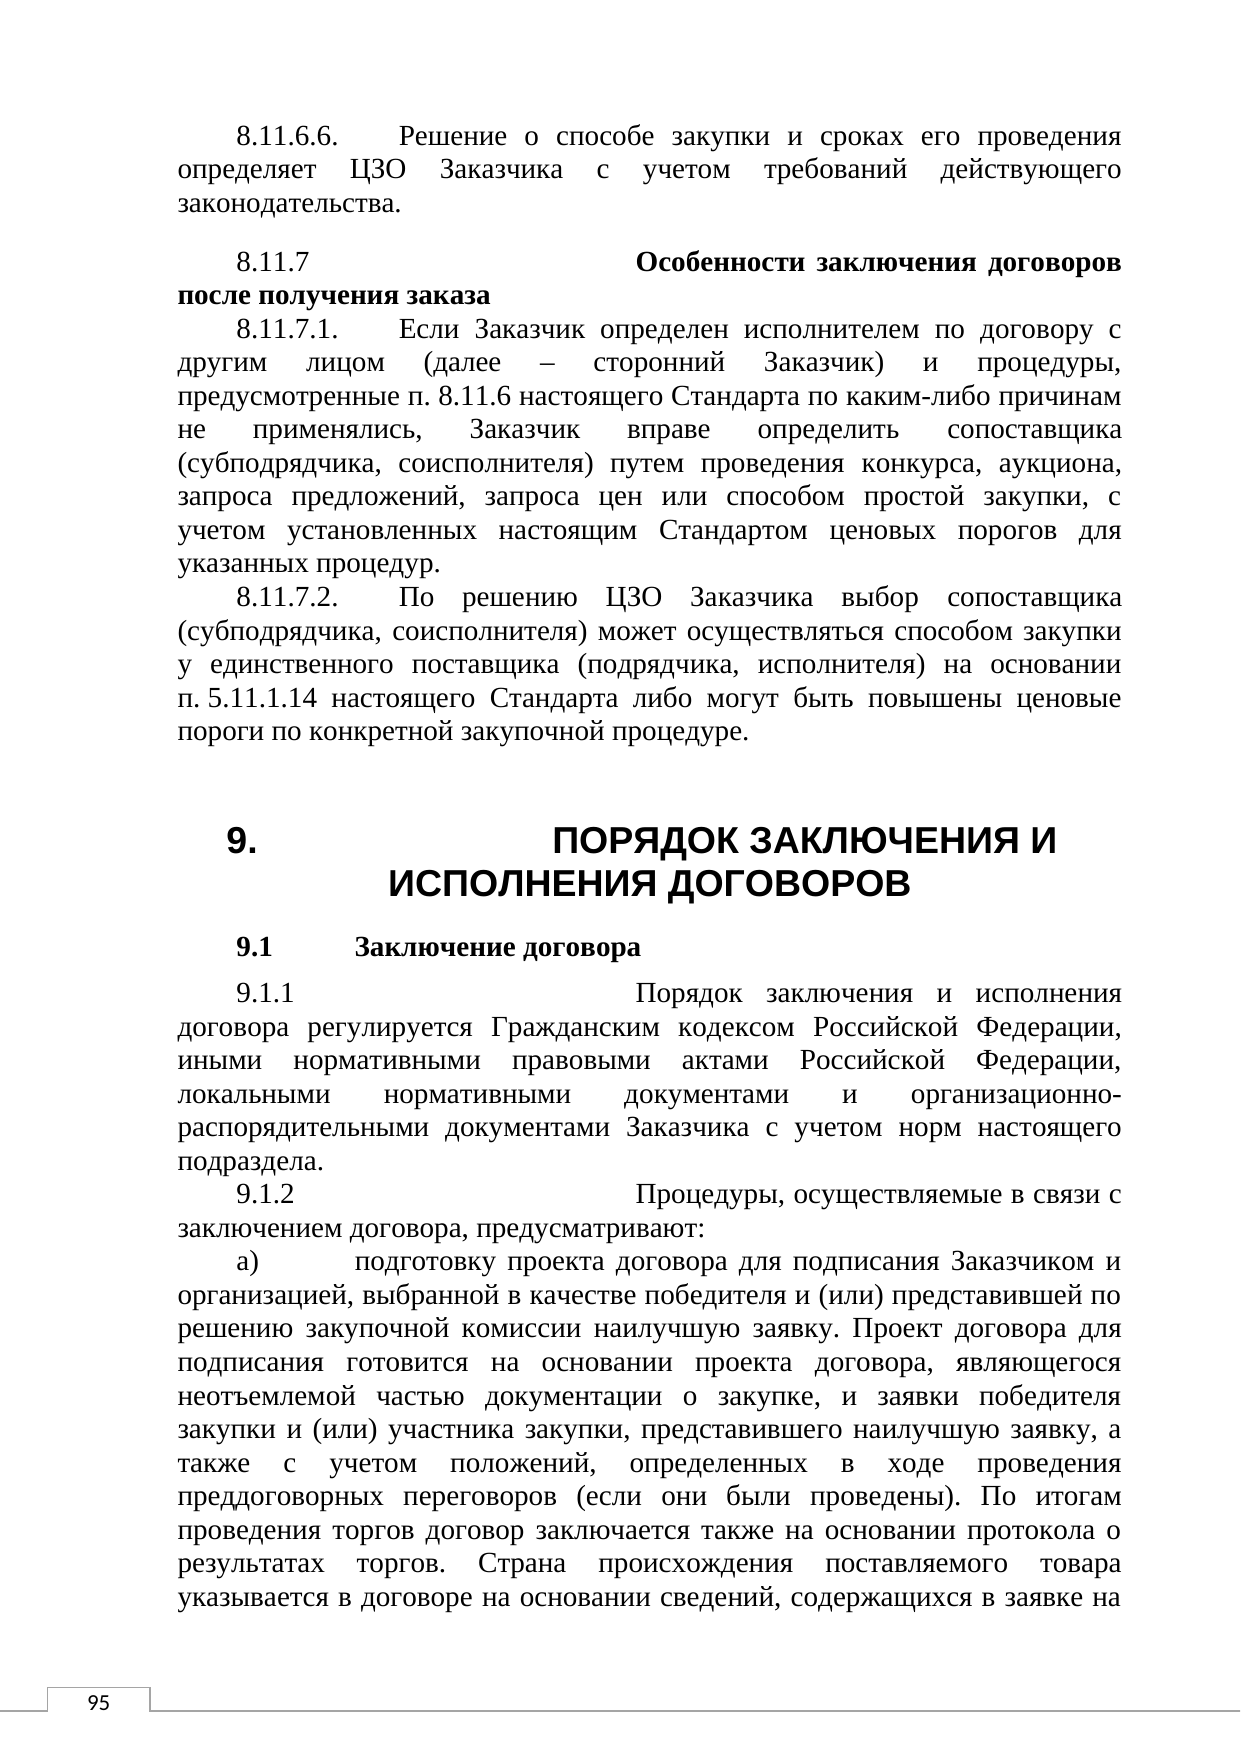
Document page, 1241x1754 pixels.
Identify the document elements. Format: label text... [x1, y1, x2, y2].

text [177, 1243, 1122, 1612]
text Порядок заключения и исполнения договора регулируется Гражданским кодексом Российской Федерации, иными нормативными правовыми актами Российской Федерации, локальными нормативными документами и организационно-распорядительными документами Заказчика с учетом норм настоящего подраздела. [177, 975, 1122, 1176]
list Если Заказчик определен исполнителем по договору с другим лицом (далее – сторонний Заказчик) и процедуры, предусмотренные п. 8.11.6 настоящего Стандарта по каким-либо причинам не применялись, Заказчик вправе определить сопоставщика (субподрядчика, соисполнителя) путем проведения конкурса, аукциона, запроса предложений, запроса цен или способом простой закупки, с учетом установленных настоящим Стандартом ценовых порогов для указанных процедур. [177, 311, 1122, 579]
text Порядок заключения и исполнения договоров [177, 818, 1122, 904]
text Процедуры, осуществляемые в связи с заключением договора, предусматривают: [177, 1176, 1122, 1243]
list По решению ЦЗО Заказчика выбор сопоставщика (субподрядчика, соисполнителя) может осуществляться способом закупки у единственного поставщика (подрядчика, исполнителя) на основании п. 5.11.1.14 настоящего Стандарта либо могут быть повышены ценовые пороги по конкретной закупочной процедуре. [177, 579, 1122, 747]
text Особенности заключения договоров после получения заказа [177, 244, 1122, 311]
text Заключение договора [177, 929, 1122, 963]
list Решение о способе закупки и сроках его проведения определяет ЦЗО Заказчика с учетом требований действующего законодательства. [177, 118, 1122, 219]
